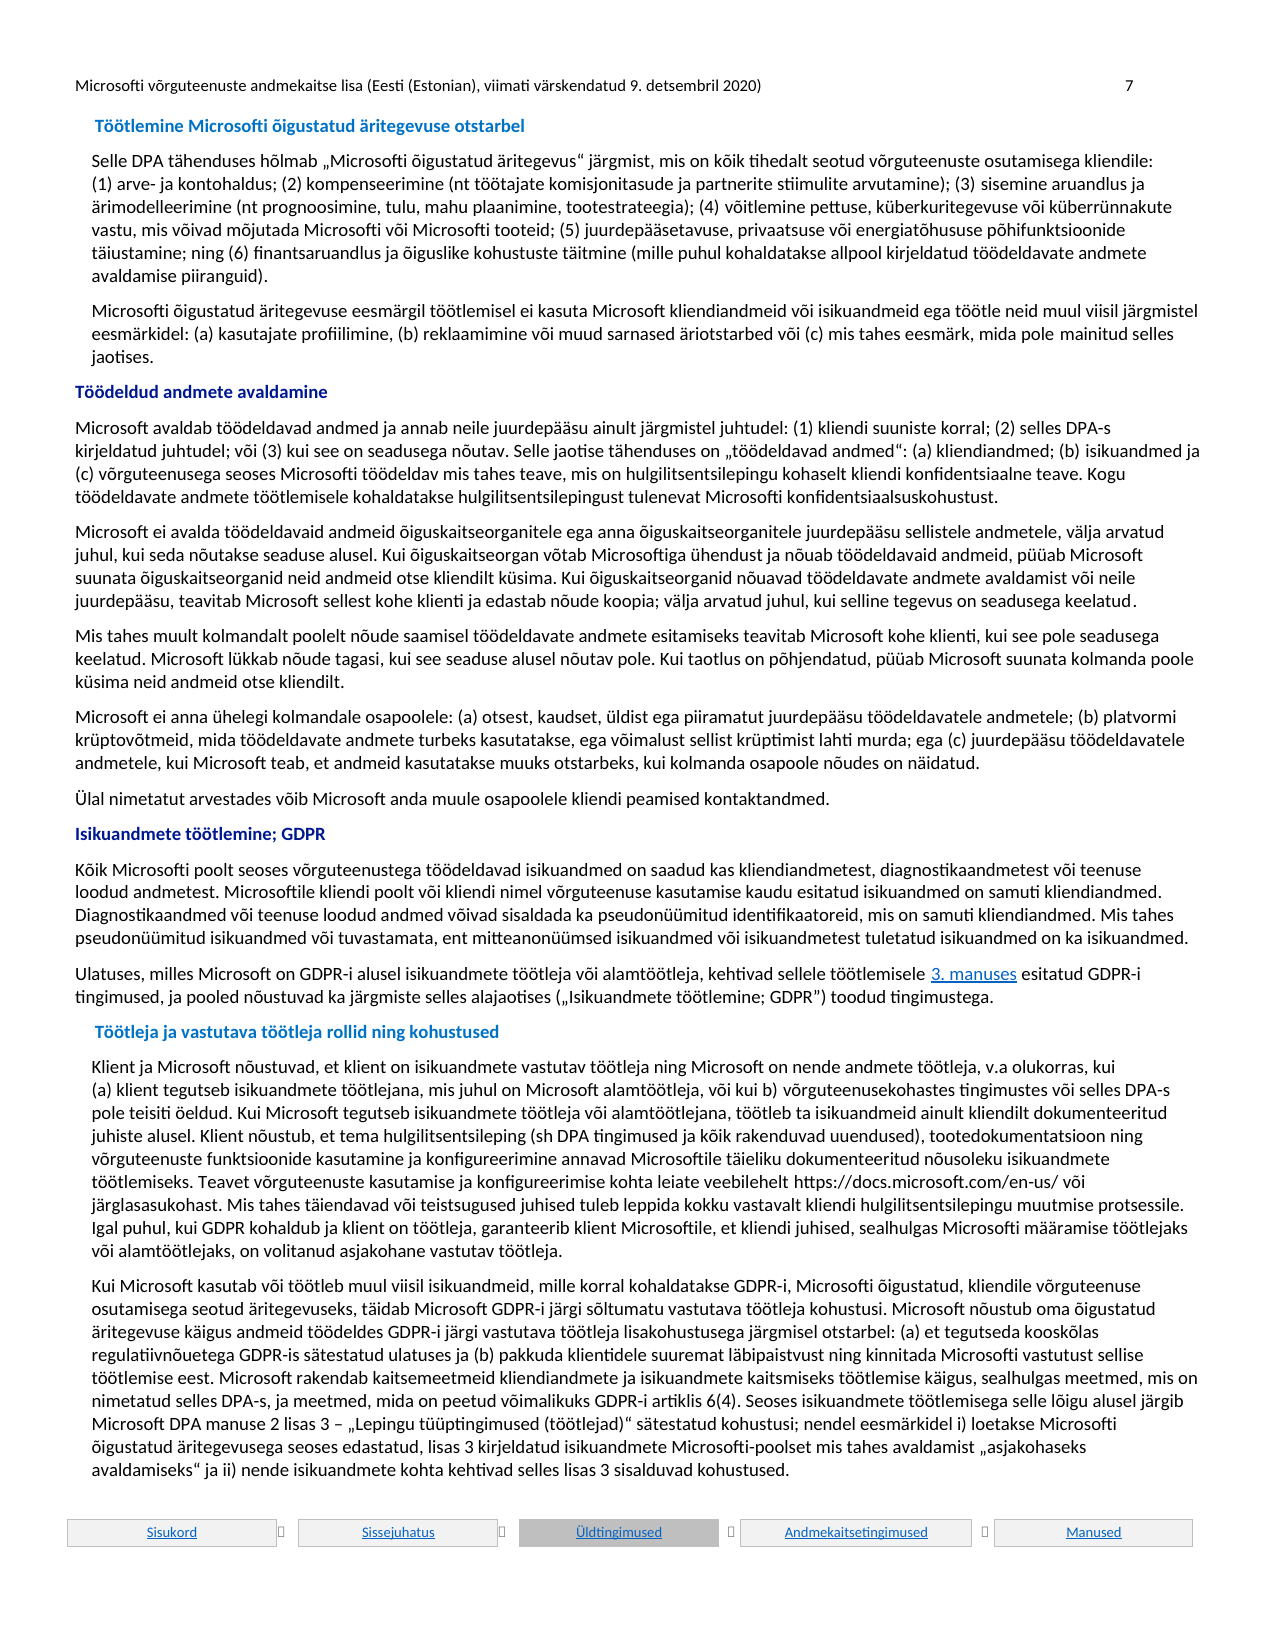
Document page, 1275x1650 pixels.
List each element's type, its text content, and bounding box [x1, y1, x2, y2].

list Mis tahes muult kolmandalt poolelt nõude saamisel töödeldavate andmete esitamiseks teavitab Microsoft kohe klienti, kui see pole seadusega keelatud. Microsoft lükkab nõude tagasi, kui see seaduse alusel nõutav pole. Kui taotlus on põhjendatud, püüab Microsoft suunata kolmanda poole küsima neid andmeid otse kliendilt. [75, 624, 1200, 693]
list Ulatuses, milles Microsoft on GDPR-i alusel isikuandmete töötleja või alamtöötleja, kehtivad sellele töötlemisele 3. manuses esitatud GDPR-i tingimused, ja pooled nõustuvad ka järgmiste selles alajaotises („Isikuandmete töötlemine; GDPR”) toodud tingimustega. [75, 962, 1200, 1008]
list Microsoft avaldab töödeldavad andmed ja annab neile juurdepääsu ainult järgmistel juhtudel: (1) kliendi suuniste korral; (2) selles DPA-s kirjeldatud juhtudel; või (3) kui see on seadusega nõutav. Selle jaotise tähenduses on „töödeldavad andmed“: (a) kliendiandmed; (b) isikuandmed ja (c) võrguteenusega seoses Microsofti töödeldav mis tahes teave, mis on hulgilitsentsilepingu kohaselt kliendi konfidentsiaalne teave. Kogu töödeldavate andmete töötlemisele kohaldatakse hulgilitsentsilepingust tulenevat Microsofti konfidentsiaalsuskohustust. [75, 416, 1200, 508]
list Klient ja Microsoft nõustuvad, et klient on isikuandmete vastutav töötleja ning Microsoft on nende andmete töötleja, v.a olukorras, kui (a) klient tegutseb isikuandmete töötlejana, mis juhul on Microsoft alamtöötleja, või kui b) võrguteenusekohastes tingimustes või selles DPA-s pole teisiti öeldud. Kui Microsoft tegutseb isikuandmete töötleja või alamtöötlejana, töötleb ta isikuandmeid ainult kliendilt dokumenteeritud juhiste alusel. Klient nõustub, et tema hulgilitsentsileping (sh DPA tingimused ja kõik rakenduvad uuendused), tootedokumentatsioon ning võrguteenuste funktsioonide kasutamine ja konfigureerimine annavad Microsoftile täieliku dokumenteeritud nõusoleku isikuandmete töötlemiseks. Teavet võrguteenuste kasutamise ja konfigureerimise kohta leiate veebilehelt https://docs.microsoft.com/en-us/ või järglasasukohast. Mis tahes täiendavad või teistsugused juhised tuleb leppida kokku vastavalt kliendi hulgilitsentsilepingu muutmise protsessile. Igal puhul, kui GDPR kohaldub ja klient on töötleja, garanteerib klient Microsoftile, et kliendi juhised, sealhulgas Microsofti määramise töötlejaks või alamtöötlejaks, on volitanud asjakohane vastutav töötleja. [91, 1056, 1200, 1262]
subtitle Isikuandmete töötlemine; GDPR [75, 822, 1200, 845]
list Microsofti õigustatud äritegevuse eesmärgil töötlemisel ei kasuta Microsoft kliendiandmeid või isikuandmeid ega töötle neid muul viisil järgmistel eesmärkidel: (a) kasutajate profiilimine, (b) reklaamimine või muud sarnased äriotstarbed või (c) mis tahes eesmärk, mida pole mainitud selles jaotises. [91, 299, 1200, 368]
list Töötleja ja vastutava töötleja rollid ning kohustused [94, 1020, 1200, 1043]
list Kõik Microsofti poolt seoses võrguteenustega töödeldavad isikuandmed on saadud kas kliendiandmetest, diagnostikaandmetest või teenuse loodud andmetest. Microsoftile kliendi poolt või kliendi nimel võrguteenuse kasutamise kaudu esitatud isikuandmed on samuti kliendiandmed. Diagnostikaandmed või teenuse loodud andmed võivad sisaldada ka pseudonüümitud identifikaatoreid, mis on samuti kliendiandmed. Mis tahes pseudonüümitud isikuandmed või tuvastamata, ent mitteanonüümsed isikuandmed või isikuandmetest tuletatud isikuandmed on ka isikuandmed. [75, 858, 1200, 949]
list Microsoft ei anna ühelegi kolmandale osapoolele: (a) otsest, kaudset, üldist ega piiramatut juurdepääsu töödeldavatele andmetele; (b) platvormi krüptovõtmeid, mida töödeldavate andmete turbeks kasutatakse, ega võimalust sellist krüptimist lahti murda; ega (c) juurdepääsu töödeldavatele andmetele, kui Microsoft teab, et andmeid kasutatakse muuks otstarbeks, kui kolmanda osapoole nõudes on näidatud. [75, 706, 1200, 774]
list Selle DPA tähenduses hõlmab „Microsofti õigustatud äritegevus“ järgmist, mis on kõik tihedalt seotud võrguteenuste osutamisega kliendile: (1) arve- ja kontohaldus; (2) kompenseerimine (nt töötajate komisjonitasude ja partnerite stiimulite arvutamine); (3) sisemine aruandlus ja ärimodelleerimine (nt prognoosimine, tulu, mahu plaanimine, tootestrateegia); (4) võitlemine pettuse, küberkuritegevuse või küberrünnakute vastu, mis võivad mõjutada Microsofti või Microsofti tooteid; (5) juurdepääsetavuse, privaatsuse või energiatõhususe põhifunktsioonide täiustamine; ning (6) finantsaruandlus ja õiguslike kohustuste täitmine (mille puhul kohaldatakse allpool kirjeldatud töödeldavate andmete avaldamise piiranguid). [91, 149, 1200, 287]
list Kui Microsoft kasutab või töötleb muul viisil isikuandmeid, mille korral kohaldatakse GDPR-i, Microsofti õigustatud, kliendile võrguteenuse osutamisega seotud äritegevuseks, täidab Microsoft GDPR-i järgi sõltumatu vastutava töötleja kohustusi. Microsoft nõustub oma õigustatud äritegevuse käigus andmeid töödeldes GDPR-i järgi vastutava töötleja lisakohustusega järgmisel otstarbel: (a) et tegutseda kooskõlas regulatiivnõuetega GDPR-is sätestatud ulatuses ja (b) pakkuda klientidele suuremat läbipaistvust ning kinnitada Microsofti vastutust sellise töötlemise eest. Microsoft rakendab kaitsemeetmeid kliendiandmete ja isikuandmete kaitsmiseks töötlemise käigus, sealhulgas meetmed, mis on nimetatud selles DPA-s, ja meetmed, mida on peetud võimalikuks GDPR-i artiklis 6(4). Seoses isikuandmete töötlemisega selle lõigu alusel järgib Microsoft DPA manuse 2 lisas 3 – „Lepingu tüüptingimused (töötlejad)“ sätestatud kohustusi; nendel eesmärkidel i) loetakse Microsofti õigustatud äritegevusega seoses edastatud, lisas 3 kirjeldatud isikuandmete Microsofti-poolset mis tahes avaldamist „asjakohaseks avaldamiseks“ ja ii) nende isikuandmete kohta kehtivad selles lisas 3 sisalduvad kohustused. [91, 1274, 1200, 1481]
list Microsoft ei avalda töödeldavaid andmeid õiguskaitseorganitele ega anna õiguskaitseorganitele juurdepääsu sellistele andmetele, välja arvatud juhul, kui seda nõutakse seaduse alusel. Kui õiguskaitseorgan võtab Microsoftiga ühendust ja nõuab töödeldavaid andmeid, püüab Microsoft suunata õiguskaitseorganid neid andmeid otse kliendilt küsima. Kui õiguskaitseorganid nõuavad töödeldavate andmete avaldamist või neile juurdepääsu, teavitab Microsoft sellest kohe klienti ja edastab nõude koopia; välja arvatud juhul, kui selline tegevus on seadusega keelatud. [75, 520, 1200, 612]
list Ülal nimetatut arvestades võib Microsoft anda muule osapoolele kliendi peamised kontaktandmed. [75, 787, 1200, 810]
subtitle Töödeldud andmete avaldamine [75, 381, 1200, 404]
list Töötlemine Microsofti õigustatud äritegevuse otstarbel [94, 114, 1200, 137]
